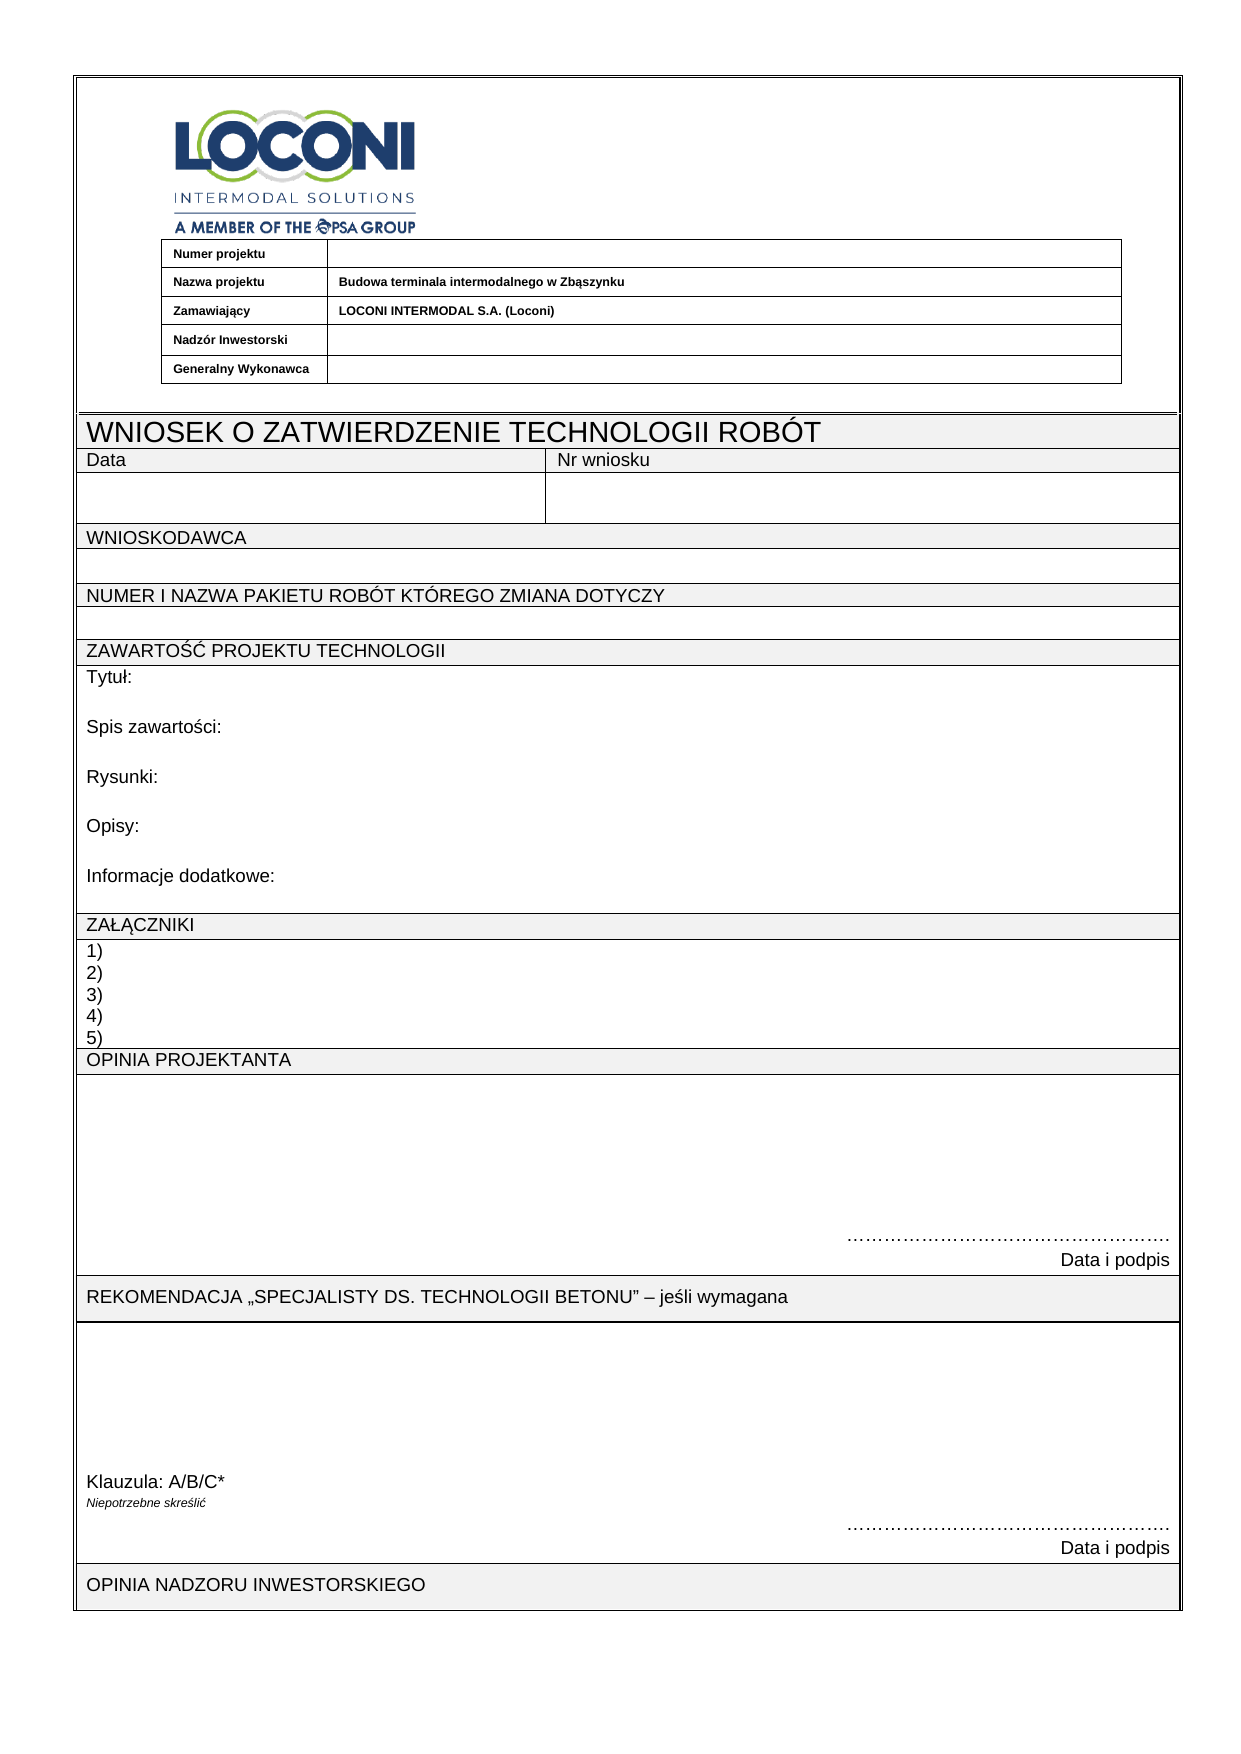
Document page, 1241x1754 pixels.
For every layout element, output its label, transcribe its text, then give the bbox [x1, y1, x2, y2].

table_cell OPINIA NADZORU INWESTORSKIEGO [77, 1564, 1179, 1609]
picture [173, 108, 417, 235]
table_header [77, 78, 1179, 412]
table_cell NUMER I NAZWA PAKIETU ROBÓT KTÓREGO ZMIANA DOTYCZY [77, 584, 1179, 606]
table_cell ……………………………………………. Data i podpis [77, 1075, 1179, 1275]
table_cell 1) 2) 3) 4) 5) [77, 940, 1179, 1048]
table_cell [77, 549, 1179, 583]
table_cell WNIOSEK O ZATWIERDZENIE TECHNOLOGII ROBÓT [77, 412, 1180, 448]
table_cell [77, 607, 1179, 639]
table_cell Nr wniosku [546, 449, 1179, 472]
table_cell Tytuł: Spis zawartości: Rysunki: Opisy: Informacje dodatkowe: [77, 666, 1179, 913]
table_cell [77, 473, 545, 523]
table_cell REKOMENDACJA „SPECJALISTY DS. TECHNOLOGII BETONU” – jeśli wymagana [77, 1276, 1179, 1321]
table_cell [546, 473, 1179, 523]
table_cell WNIOSKODAWCA [77, 524, 1179, 548]
table_cell ZAŁĄCZNIKI [77, 914, 1179, 939]
table_cell ZAWARTOŚĆ PROJEKTU TECHNOLOGII [77, 640, 1179, 665]
table_cell OPINIA PROJEKTANTA [77, 1049, 1179, 1074]
table_cell Data [77, 449, 545, 472]
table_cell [77, 1323, 1179, 1563]
